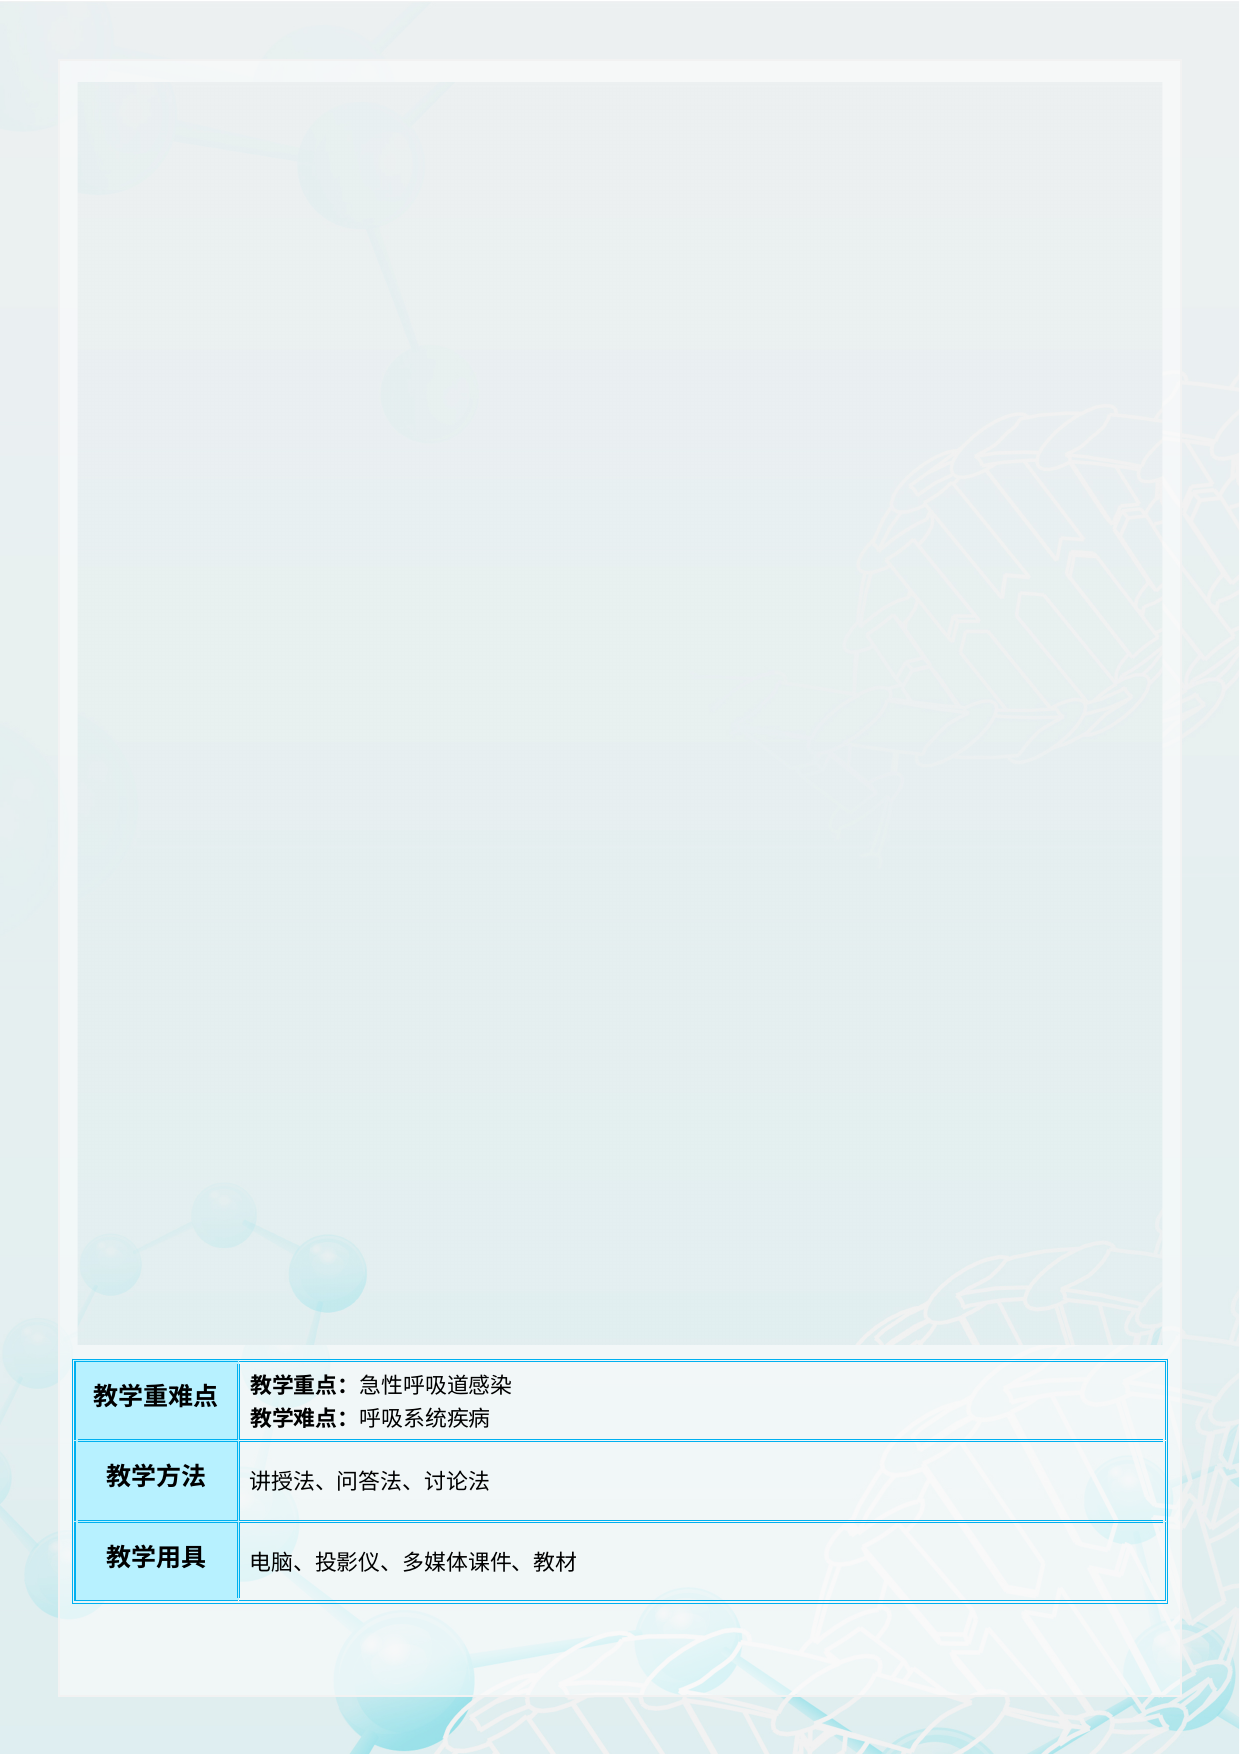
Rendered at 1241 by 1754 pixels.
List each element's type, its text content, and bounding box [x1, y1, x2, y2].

picture [0, 1, 1240, 1754]
table_cell 教学方法 [74, 1439, 239, 1520]
table_cell 教学重点：急性呼吸道感染 教学难点：呼吸系统疾病 [239, 1362, 1165, 1439]
table_cell 教学重难点 [76, 1360, 239, 1439]
table_cell 电脑、投影仪、多媒体课件、教材 [239, 1520, 1165, 1600]
table_cell 教学用具 [76, 1520, 239, 1600]
table_cell 讲授法、问答法、讨论法 [239, 1439, 1166, 1520]
